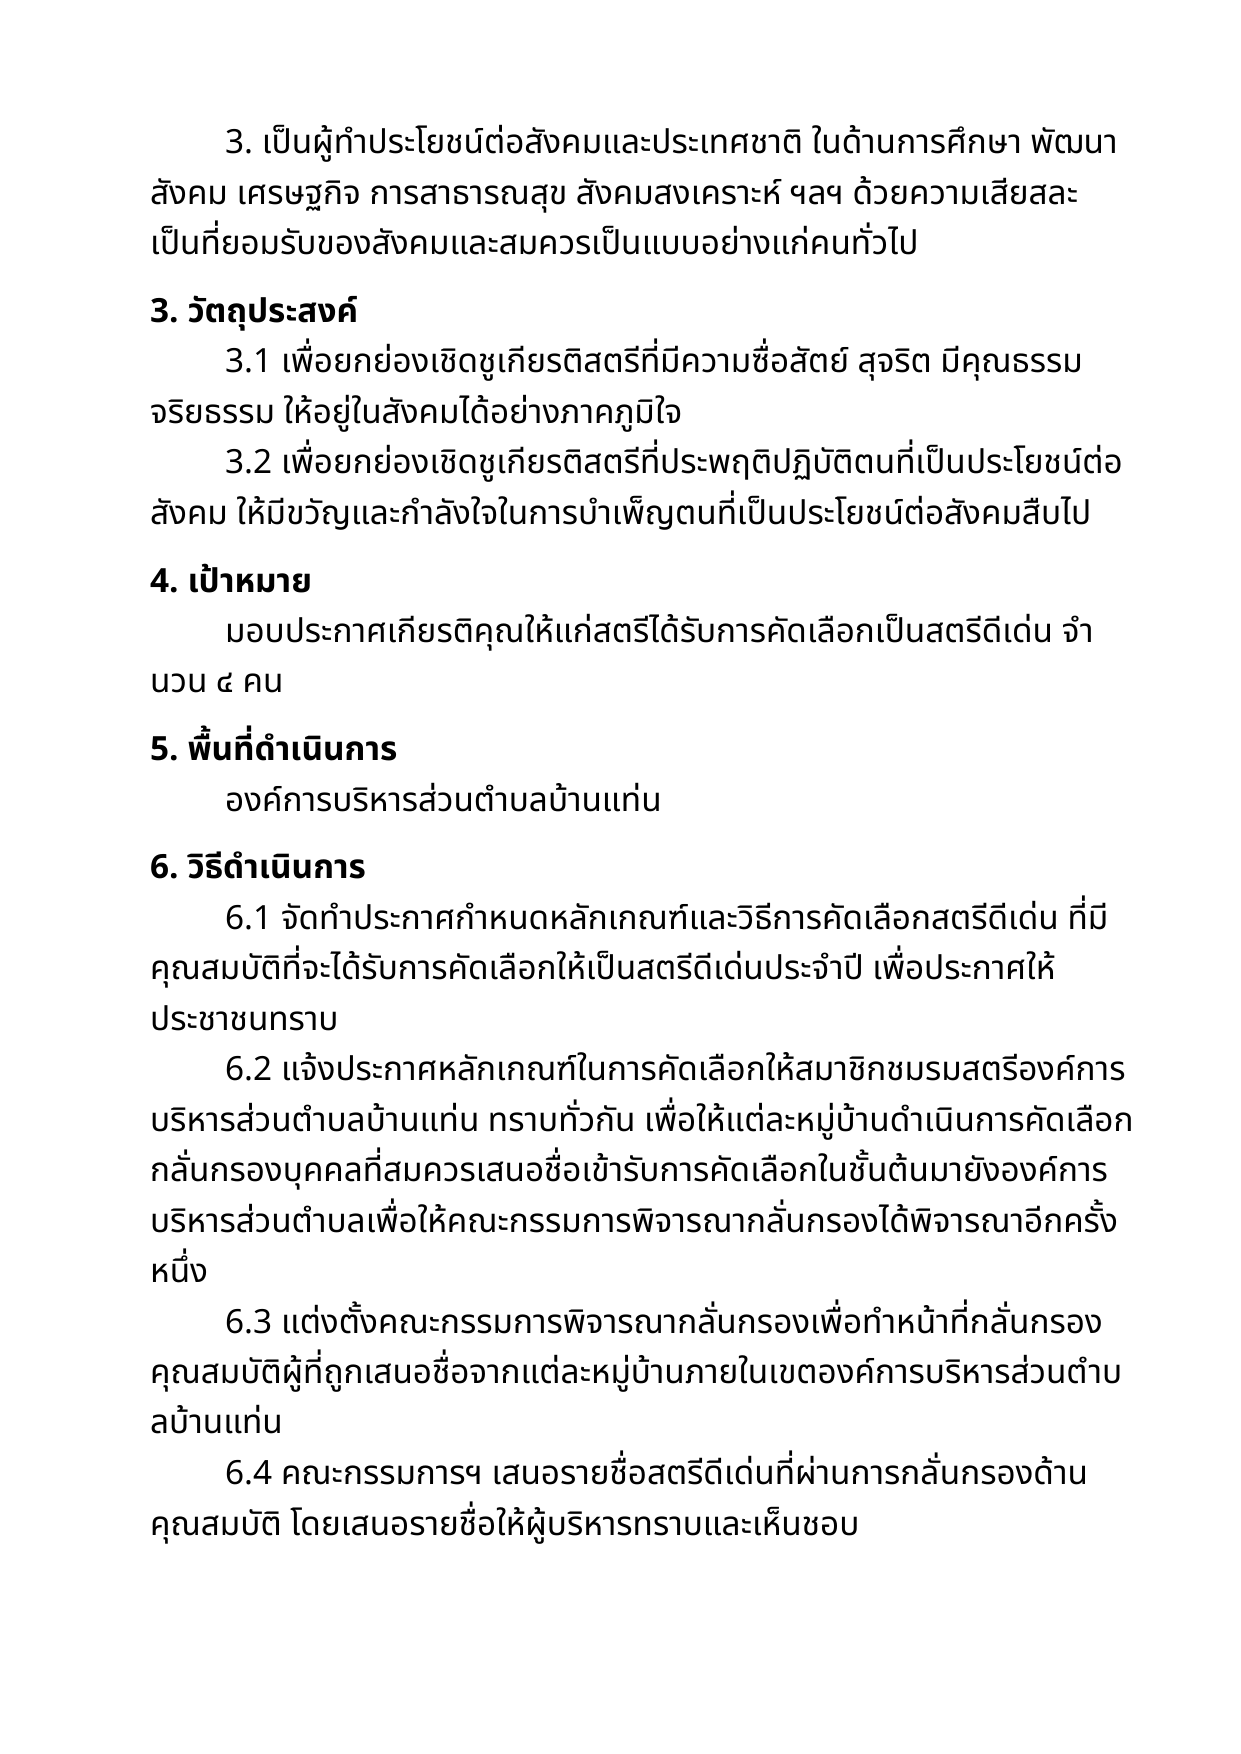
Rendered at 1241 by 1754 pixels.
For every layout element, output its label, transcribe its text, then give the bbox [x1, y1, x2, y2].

list 5. พื้นที่ดําเนินการ [150, 725, 1137, 776]
list 6.4 คณะกรรมการฯ เสนอรายชื่อสตรีดีเด่นที่ผ่านการกลั่นกรองด้านคุณสมบัติ โดยเสนอรายชื่อให้ผู้บริหารทราบและเห็นชอบ [150, 1449, 1137, 1550]
list 6.2 แจ้งประกาศหลักเกณฑ์ในการคัดเลือกให้สมาชิกชมรมสตรีองค์การบริหารส่วนตําบลบ้านแท่น ทราบทั่วกัน เพื่อให้แต่ละหมู่บ้านดําเนินการคัดเลือก กลั่นกรองบุคคลที่สมควรเสนอชื่อเข้ารับการคัดเลือกในชั้นต้นมายังองค์การบริหารส่วนตําบลเพื่อให้คณะกรรมการพิจารณากลั่นกรองได้พิจารณาอีกครั้งหนึ่ง [150, 1045, 1137, 1297]
list มอบประกาศเกียรติคุณให้แก่สตรีได้รับการคัดเลือกเป็นสตรีดีเด่น จํานวน ๔ คน [150, 607, 1137, 708]
list องค์การบริหารส่วนตําบลบ้านแท่น [150, 776, 1137, 826]
list 6.1 จัดทําประกาศกําหนดหลักเกณฑ์และวิธีการคัดเลือกสตรีดีเด่น ที่มีคุณสมบัติที่จะได้รับการคัดเลือกให้เป็นสตรีดีเด่นประจําปี เพื่อประกาศให้ประชาชนทราบ [150, 894, 1137, 1045]
list 3. เป็นผู้ทําประโยชน์ต่อสังคมและประเทศชาติ ในด้านการศึกษา พัฒนาสังคม เศรษฐกิจ การสาธารณสุข สังคมสงเคราะห์ ฯลฯ ด้วยความเสียสละ เป็นที่ยอมรับของสังคมและสมควรเป็นแบบอย่างแก่คนทั่วไป [150, 118, 1137, 269]
list 3. วัตถุประสงค์ [150, 287, 1137, 337]
list 3.2 เพื่อยกย่องเชิดชูเกียรติสตรีที่ประพฤติปฏิบัติตนที่เป็นประโยชน์ต่อสังคม ให้มีขวัญและกําลังใจในการบําเพ็ญตนที่เป็นประโยชน์ต่อสังคมสืบไป [150, 438, 1137, 539]
list 4. เป้าหมาย [150, 556, 1137, 607]
list 6. วิธีดําเนินการ [150, 843, 1137, 894]
list 6.3 แต่งตั้งคณะกรรมการพิจารณากลั่นกรองเพื่อทําหน้าที่กลั่นกรองคุณสมบัติผู้ที่ถูกเสนอชื่อจากแต่ละหมู่บ้านภายในเขตองค์การบริหารส่วนตําบลบ้านแท่น [150, 1297, 1137, 1449]
list 3.1 เพื่อยกย่องเชิดชูเกียรติสตรีที่มีความซื่อสัตย์ สุจริต มีคุณธรรม จริยธรรม ให้อยู่ในสังคมได้อย่างภาคภูมิใจ [150, 337, 1137, 438]
